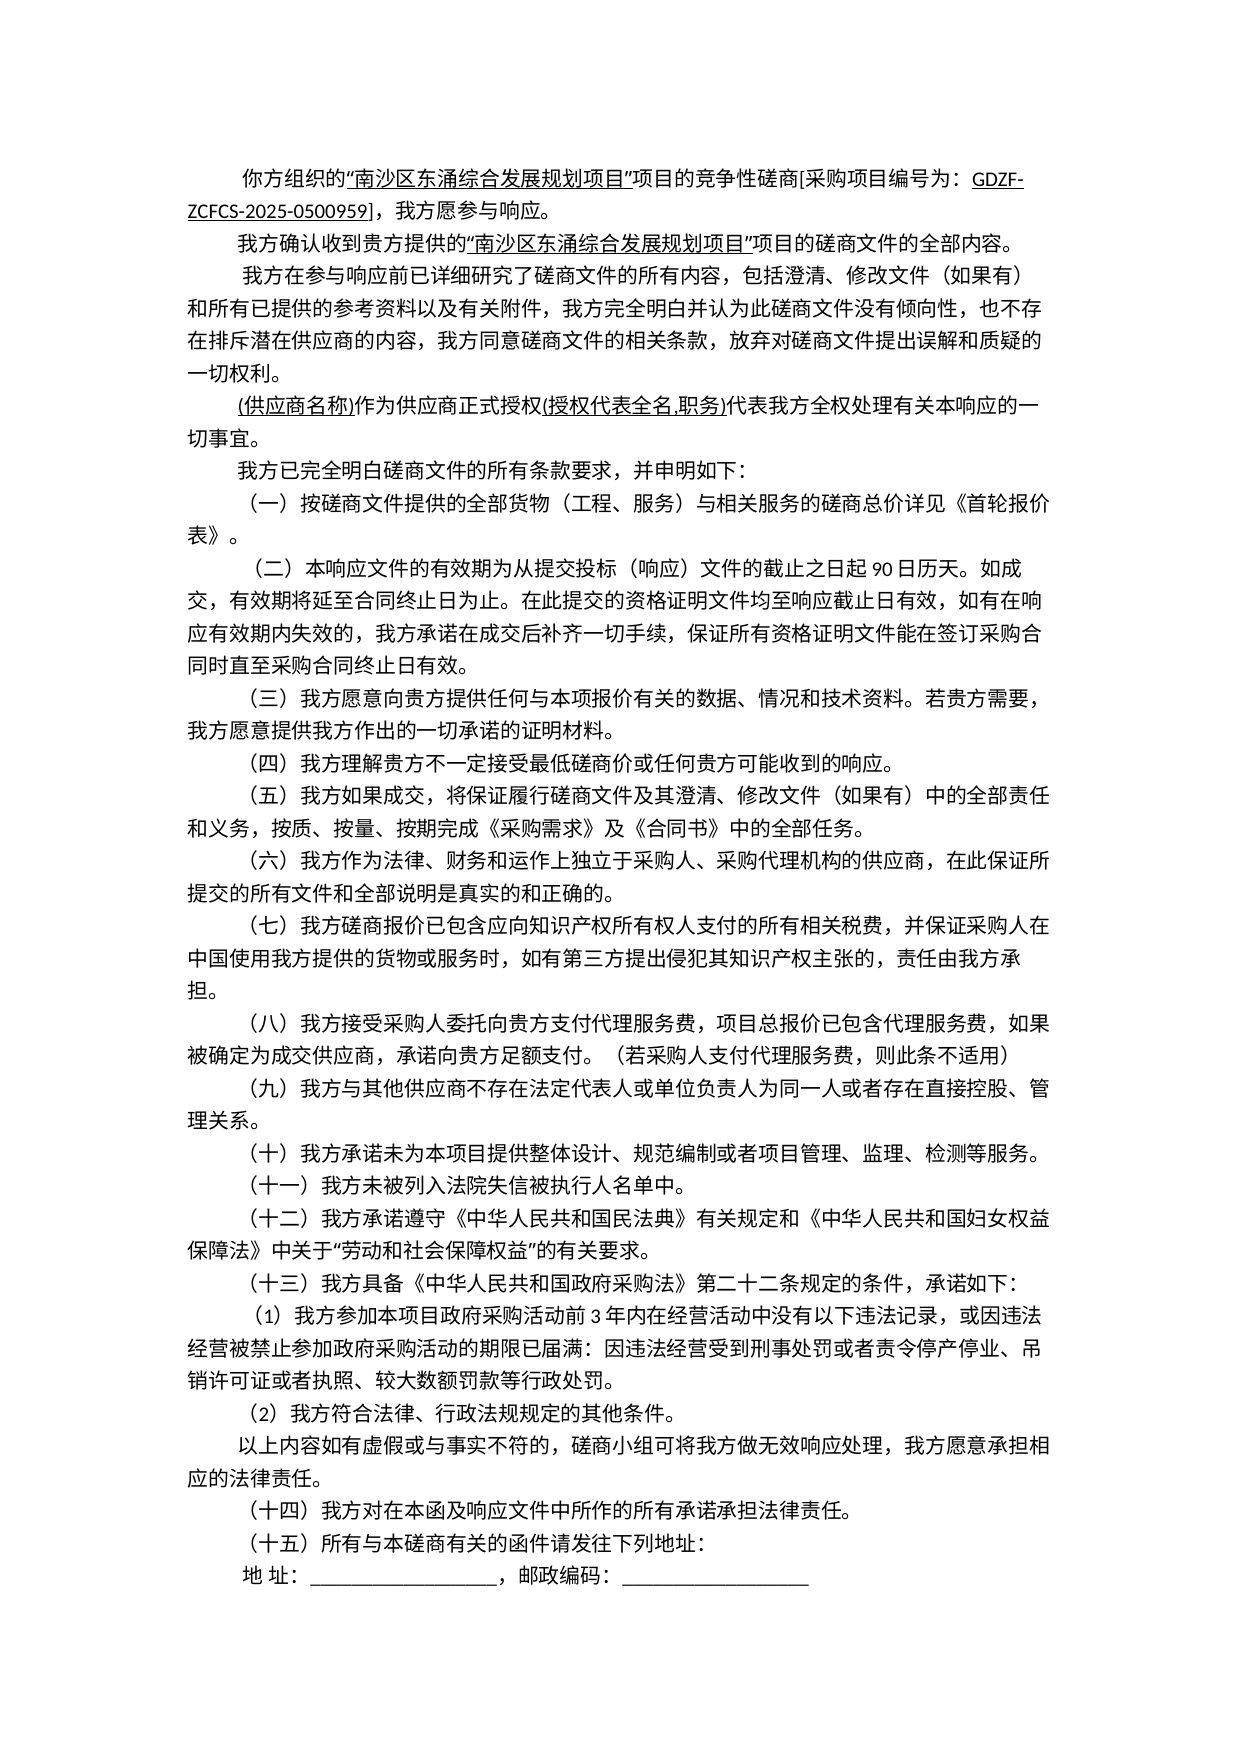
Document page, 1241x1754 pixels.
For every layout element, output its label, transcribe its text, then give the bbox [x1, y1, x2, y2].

text （七）我方磋商报价已包含应向知识产权所有权人支付的所有相关税费，并保证采购人在中国使用我方提供的货物或服务时，如有第三方提出侵犯其知识产权主张的，责任由我方承担。 [187, 909, 1053, 1007]
text 我方在参与响应前已详细研究了磋商文件的所有内容，包括澄清、修改文件（如果有）和所有已提供的参考资料以及有关附件，我方完全明白并认为此磋商文件没有倾向性，也不存在排斥潜在供应商的内容，我方同意磋商文件的相关条款，放弃对磋商文件提出误解和质疑的一切权利。 [187, 259, 1053, 389]
text 地 址：__________________，邮政编码：__________________ [187, 1559, 1053, 1592]
text （四）我方理解贵方不一定接受最低磋商价或任何贵方可能收到的响应。 [187, 747, 1053, 779]
text （1）我方参加本项目政府采购活动前3年内在经营活动中没有以下违法记录，或因违法经营被禁止参加政府采购活动的期限已届满：因违法经营受到刑事处罚或者责令停产停业、吊销许可证或者执照、较大数额罚款等行政处罚。 [187, 1299, 1053, 1397]
text （五）我方如果成交，将保证履行磋商文件及其澄清、修改文件（如果有）中的全部责任和义务，按质、按量、按期完成《采购需求》及《合同书》中的全部任务。 [187, 779, 1053, 844]
text （2）我方符合法律、行政法规规定的其他条件。 [187, 1397, 1053, 1429]
text （十一）我方未被列入法院失信被执行人名单中。 [187, 1169, 1053, 1202]
text （二）本响应文件的有效期为从提交投标（响应）文件的截止之日起90日历天。如成交，有效期将延至合同终止日为止。在此提交的资格证明文件均至响应截止日有效，如有在响应有效期内失效的，我方承诺在成交后补齐一切手续，保证所有资格证明文件能在签订采购合同时直至采购合同终止日有效。 [187, 552, 1053, 682]
text （十二）我方承诺遵守《中华人民共和国民法典》有关规定和《中华人民共和国妇女权益保障法》中关于“劳动和社会保障权益”的有关要求。 [187, 1202, 1053, 1267]
text （八）我方接受采购人委托向贵方支付代理服务费，项目总报价已包含代理服务费，如果被确定为成交供应商，承诺向贵方足额支付。（若采购人支付代理服务费，则此条不适用） [187, 1007, 1053, 1072]
text （十三）我方具备《中华人民共和国政府采购法》第二十二条规定的条件，承诺如下： [187, 1267, 1053, 1299]
text 我方确认收到贵方提供的“南沙区东涌综合发展规划项目”项目的磋商文件的全部内容。 [187, 227, 1053, 259]
text 我方已完全明白磋商文件的所有条款要求，并申明如下： [187, 454, 1053, 487]
text (供应商名称)作为供应商正式授权(授权代表全名,职务)代表我方全权处理有关本响应的一切事宜。 [187, 389, 1053, 454]
text （十五）所有与本磋商有关的函件请发往下列地址： [187, 1527, 1053, 1559]
text （三）我方愿意向贵方提供任何与本项报价有关的数据、情况和技术资料。若贵方需要，我方愿意提供我方作出的一切承诺的证明材料。 [187, 682, 1053, 747]
text 你方组织的“南沙区东涌综合发展规划项目”项目的竞争性磋商[采购项目编号为：GDZF-ZCFCS-2025-0500959]，我方愿参与响应。 [187, 162, 1053, 227]
text （十四）我方对在本函及响应文件中所作的所有承诺承担法律责任。 [187, 1494, 1053, 1527]
text （十）我方承诺未为本项目提供整体设计、规范编制或者项目管理、监理、检测等服务。 [187, 1137, 1053, 1169]
text （六）我方作为法律、财务和运作上独立于采购人、采购代理机构的供应商，在此保证所提交的所有文件和全部说明是真实的和正确的。 [187, 844, 1053, 909]
text 以上内容如有虚假或与事实不符的，磋商小组可将我方做无效响应处理，我方愿意承担相应的法律责任。 [187, 1429, 1053, 1494]
text （九）我方与其他供应商不存在法定代表人或单位负责人为同一人或者存在直接控股、管理关系。 [187, 1072, 1053, 1137]
text （一）按磋商文件提供的全部货物（工程、服务）与相关服务的磋商总价详见《首轮报价表》。 [187, 487, 1053, 552]
